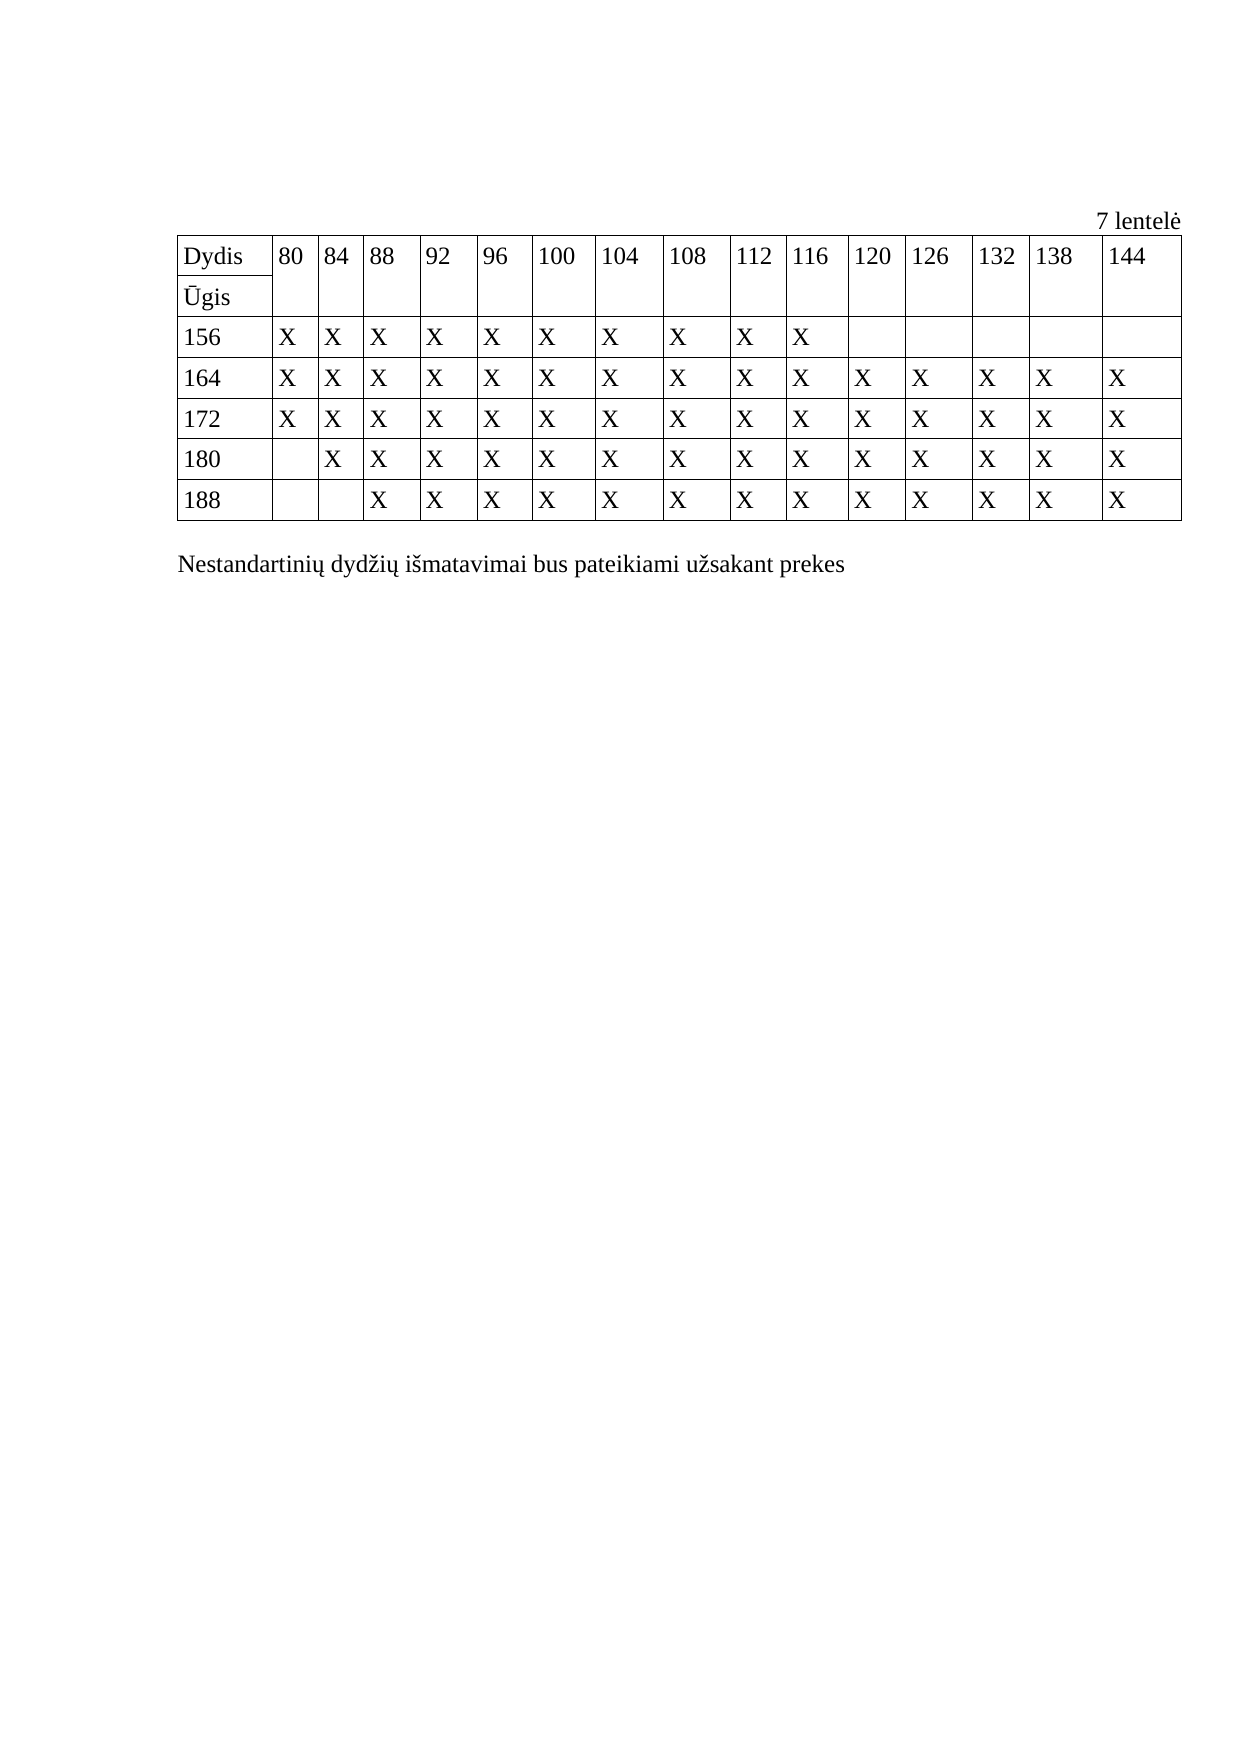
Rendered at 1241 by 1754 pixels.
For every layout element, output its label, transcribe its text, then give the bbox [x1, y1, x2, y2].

table_cell X [906, 358, 972, 398]
table_cell X [421, 439, 477, 479]
table_cell X [596, 480, 663, 520]
table_cell X [319, 439, 363, 479]
table_cell X [1030, 399, 1102, 438]
table_cell X [273, 399, 318, 438]
table_cell X [364, 317, 420, 357]
table_cell [973, 317, 1029, 357]
table_cell [906, 317, 972, 357]
table_cell X [421, 480, 477, 520]
table_cell Ūgis [178, 276, 272, 316]
table_cell X [664, 480, 730, 520]
table_header 132 [973, 236, 1029, 316]
table_cell X [596, 399, 663, 438]
table_cell X [906, 439, 972, 479]
table_cell X [319, 399, 363, 438]
table_cell X [1103, 480, 1181, 520]
table_cell X [1103, 439, 1181, 479]
table_cell [1103, 317, 1181, 357]
table_cell 156 [178, 317, 272, 357]
table_cell X [787, 358, 848, 398]
table_header 104 [596, 236, 663, 316]
table_header 84 [319, 236, 363, 316]
table_cell X [731, 399, 786, 438]
table_header 96 [478, 236, 532, 316]
text Nestandartinių dydžių išmatavimai bus pateikiami užsakant prekes [177, 549, 1181, 578]
text 7 lentelė [177, 206, 1181, 235]
table_cell X [787, 439, 848, 479]
table_cell [1030, 317, 1102, 357]
table_cell X [596, 317, 663, 357]
table_cell X [973, 358, 1029, 398]
table_cell X [1030, 439, 1102, 479]
table_header 120 [849, 236, 905, 316]
table_cell X [787, 480, 848, 520]
table_cell X [731, 480, 786, 520]
table_cell X [849, 480, 905, 520]
table_cell X [533, 439, 595, 479]
table_cell X [364, 480, 420, 520]
table_cell X [849, 399, 905, 438]
table_cell X [478, 358, 532, 398]
table_cell X [664, 358, 730, 398]
table_cell X [319, 317, 363, 357]
table_cell X [533, 480, 595, 520]
table_header 116 [787, 236, 848, 316]
table_cell X [906, 399, 972, 438]
table_cell X [973, 439, 1029, 479]
table_cell X [478, 399, 532, 438]
table_header 144 [1103, 236, 1181, 316]
table_cell X [1103, 399, 1181, 438]
table_cell 180 [178, 439, 272, 479]
table_cell X [731, 317, 786, 357]
table_header 88 [364, 236, 420, 316]
table_cell X [478, 317, 532, 357]
table_header 138 [1030, 236, 1102, 316]
table_cell 188 [178, 480, 272, 520]
table_cell 164 [178, 358, 272, 398]
table_cell X [1103, 358, 1181, 398]
table_cell [273, 439, 318, 479]
table_cell X [421, 358, 477, 398]
table_cell X [731, 439, 786, 479]
table_cell X [533, 358, 595, 398]
table_cell X [421, 399, 477, 438]
table_cell X [787, 399, 848, 438]
table_cell X [421, 317, 477, 357]
table_header 112 [731, 236, 786, 316]
table_cell X [478, 439, 532, 479]
table_cell X [1030, 480, 1102, 520]
table_header Dydis [178, 236, 272, 275]
table_cell X [533, 399, 595, 438]
table_header 108 [664, 236, 730, 316]
table_cell X [364, 399, 420, 438]
table_cell X [849, 439, 905, 479]
table_cell X [787, 317, 848, 357]
table_cell X [906, 480, 972, 520]
table_cell X [1030, 358, 1102, 398]
table_cell [319, 480, 363, 520]
table_header 126 [906, 236, 972, 316]
table_cell [273, 480, 318, 520]
table_cell X [973, 480, 1029, 520]
table_cell [849, 317, 905, 357]
table_cell X [364, 358, 420, 398]
table_header 100 [533, 236, 595, 316]
table_cell X [664, 317, 730, 357]
table_cell X [273, 317, 318, 357]
table_cell X [664, 399, 730, 438]
table_cell X [478, 480, 532, 520]
table_cell 172 [178, 399, 272, 438]
table_header 80 [273, 236, 318, 316]
table_cell X [596, 358, 663, 398]
table_cell X [273, 358, 318, 398]
table_cell X [319, 358, 363, 398]
table_cell X [973, 399, 1029, 438]
table_cell X [533, 317, 595, 357]
table_cell X [664, 439, 730, 479]
table_cell X [364, 439, 420, 479]
table_cell X [596, 439, 663, 479]
table_header 92 [421, 236, 477, 316]
table_cell X [731, 358, 786, 398]
table_cell X [849, 358, 905, 398]
